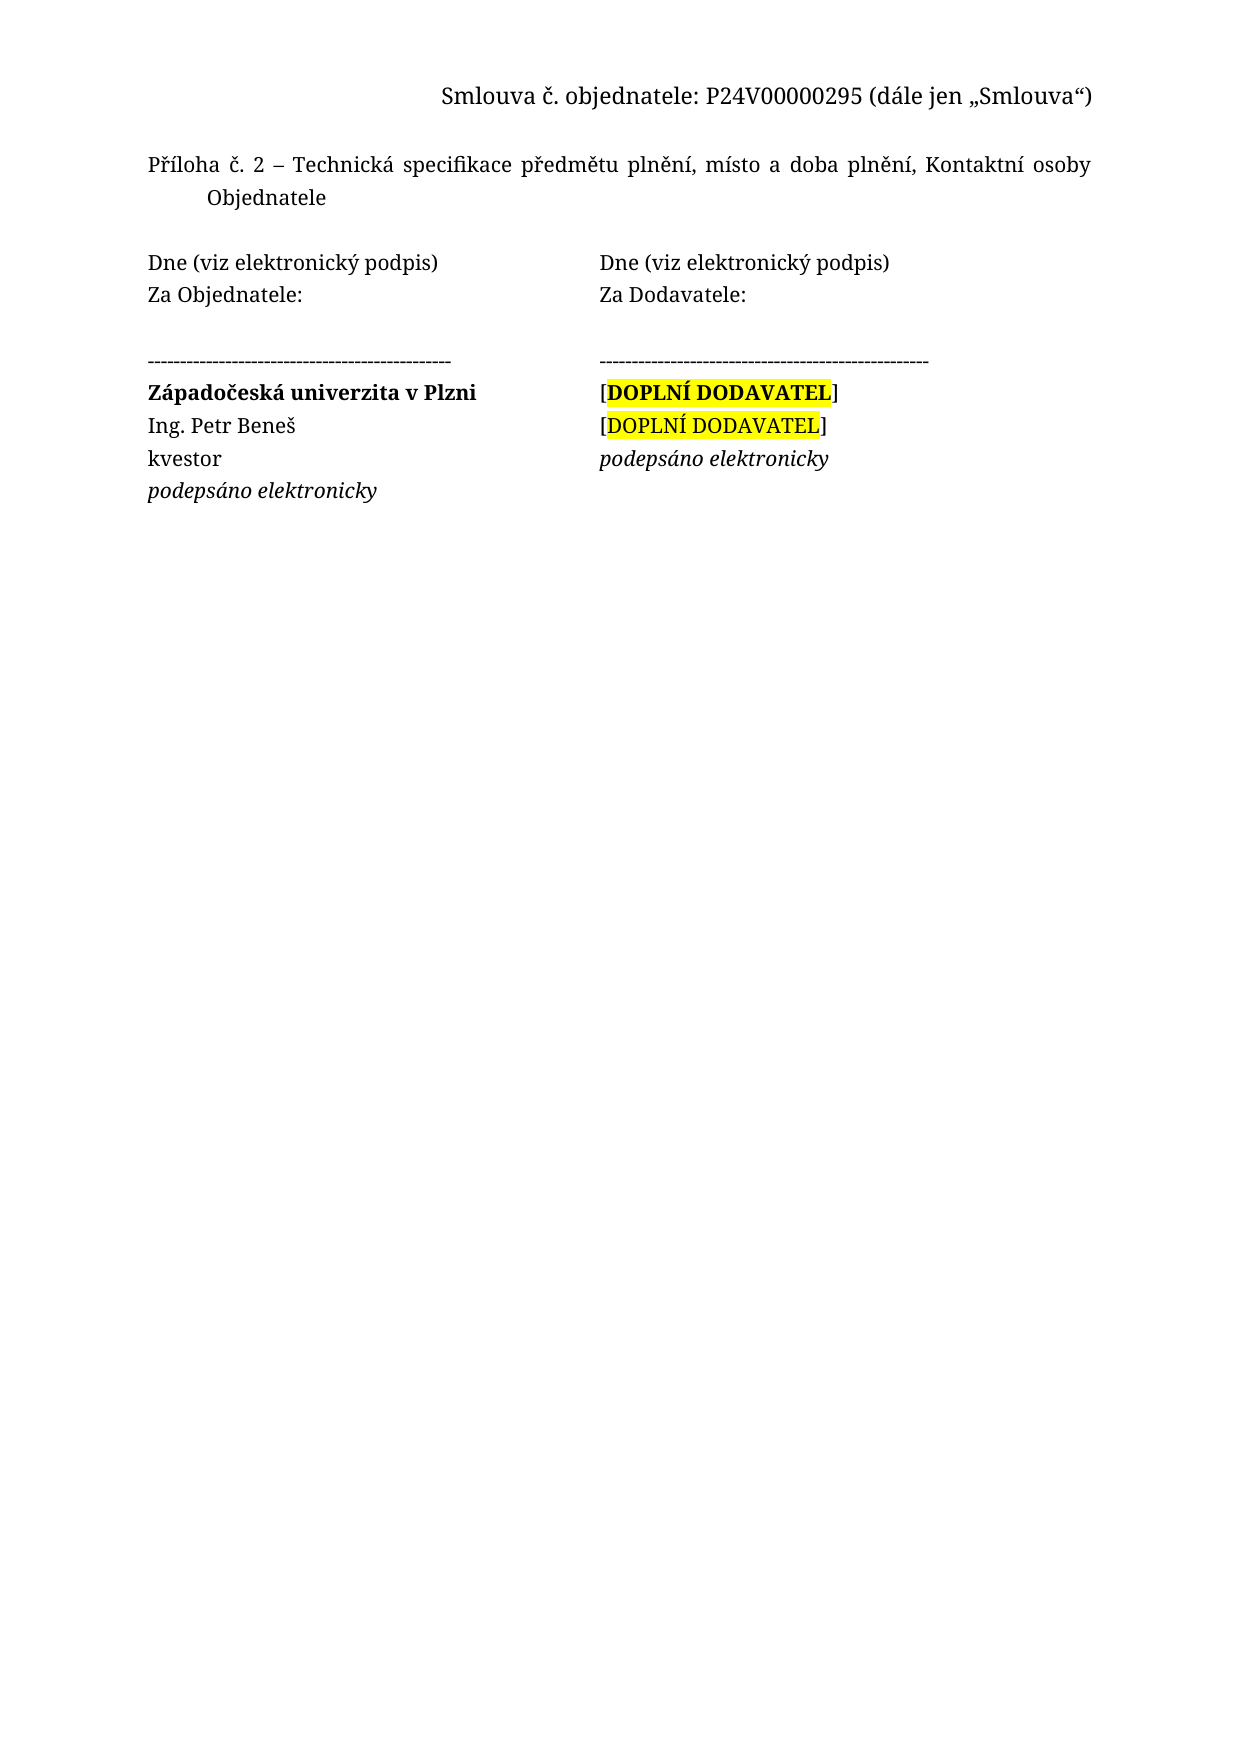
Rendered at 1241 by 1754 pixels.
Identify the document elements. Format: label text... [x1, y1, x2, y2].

text Příloha č. 2 – Technická specifikace předmětu plnění, místo a doba plnění, Kontaktní osoby Objednatele [148, 150, 1093, 211]
table_header Dne (viz elektronický podpis) Za Dodavatele: --------------------------------------------------- [DOPLNÍ DODAVATEL] [DOPLNÍ DODAVATEL] podepsáno elektronicky [588, 248, 1040, 508]
table_header Dne (viz elektronický podpis) Za Objednatele: ----------------------------------------------- Západočeská univerzita v Plzni Ing. Petr Beneš kvestor podepsáno elektronicky [136, 248, 588, 508]
